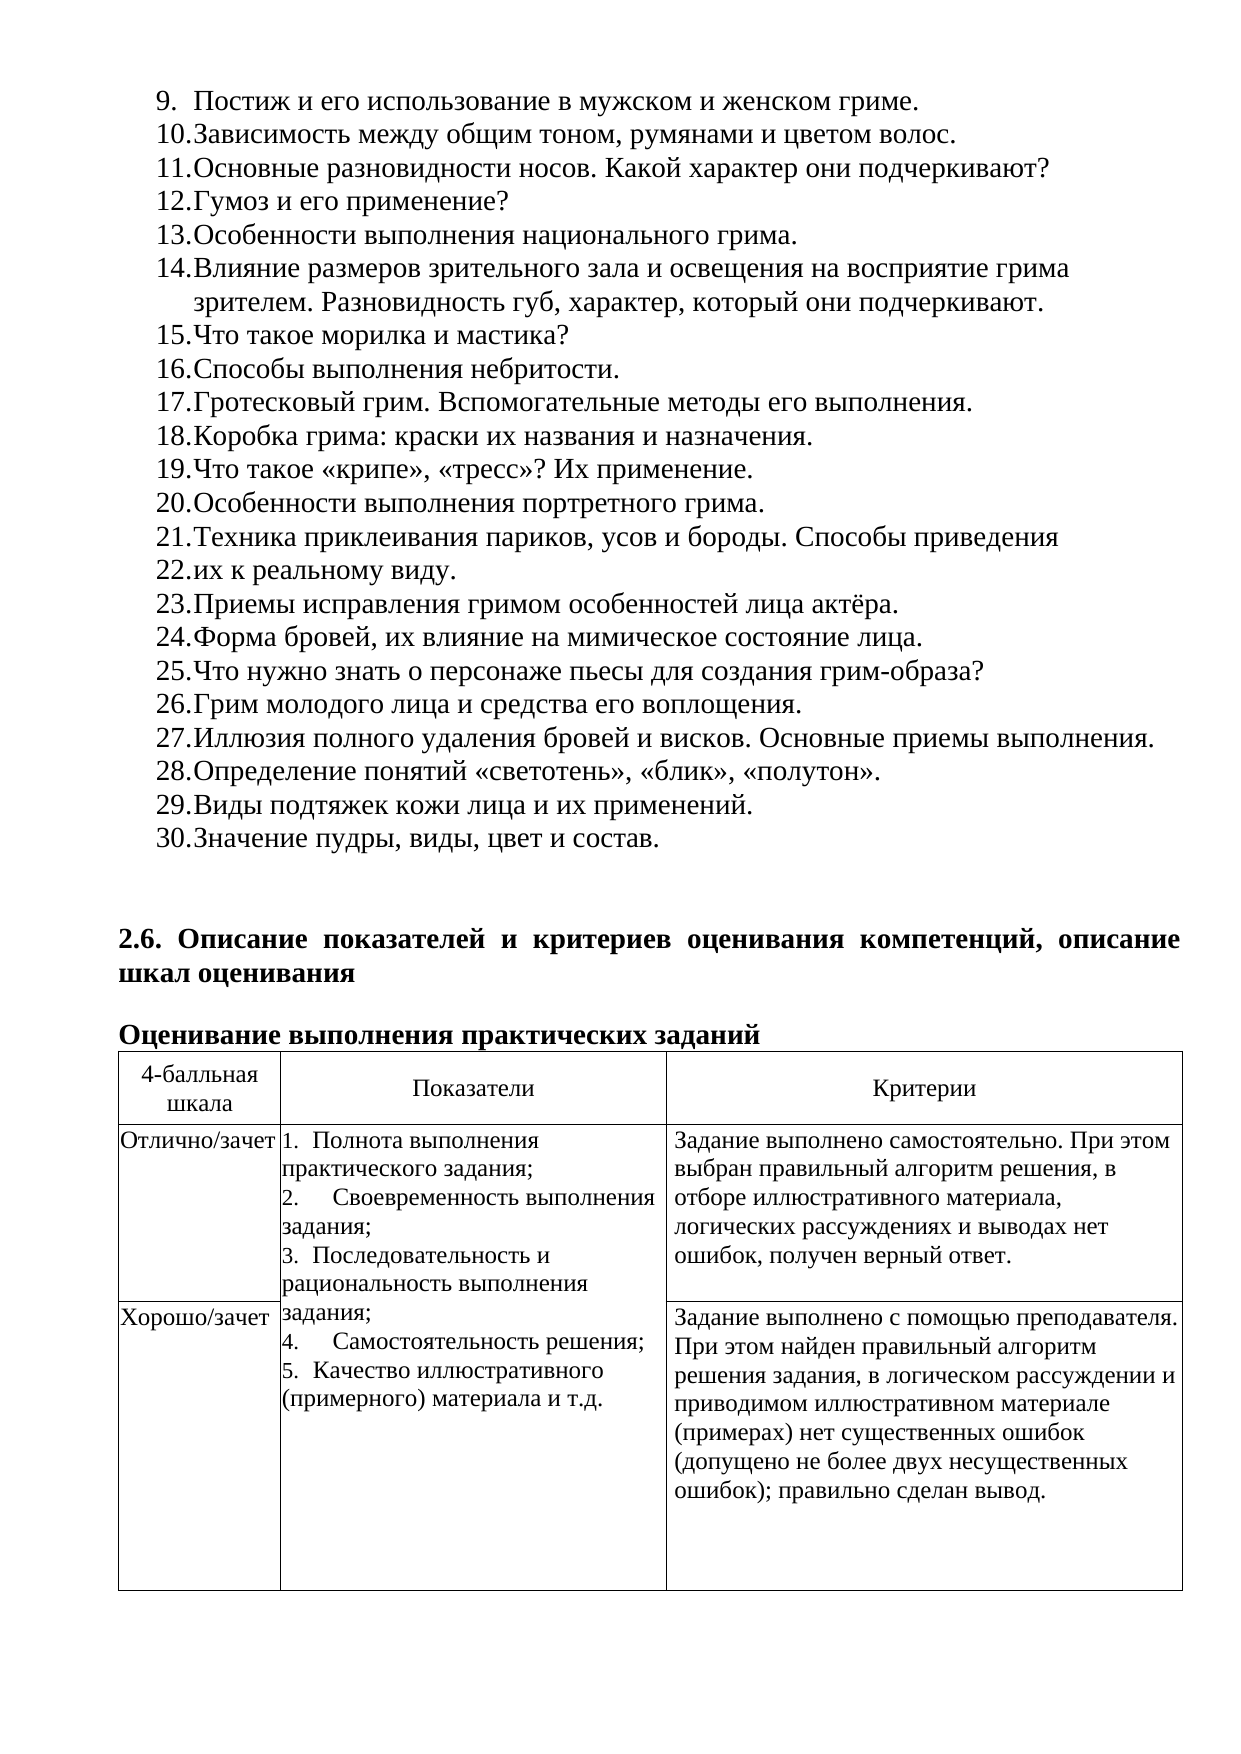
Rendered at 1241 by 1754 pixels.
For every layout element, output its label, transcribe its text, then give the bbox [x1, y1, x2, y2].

table_header 4-балльная шкала [119, 1052, 280, 1124]
list Грим молодого лица и средства его воплощения. [156, 686, 1181, 720]
list Что такое морилка и мастика? [156, 317, 1181, 351]
table_header Показатели [281, 1052, 666, 1124]
table_cell Задание выполнено с помощью преподавателя. При этом найден правильный алгоритм решения задания, в логическом рассуждении и приводимом иллюстративном материале (примерах) нет существенных ошибок (допущено не более двух несущественных ошибок); правильно сделан вывод. [667, 1302, 1182, 1590]
list Приемы исправления гримом особенностей лица актёра. [156, 586, 1181, 619]
list Иллюзия полного удаления бровей и висков. Основные приемы выполнения. [156, 720, 1181, 753]
list Что такое «крипе», «тресс»? Их применение. [156, 452, 1181, 485]
list Форма бровей, их влияние на мимическое состояние лица. [156, 619, 1181, 653]
list Техника приклеивания париков, усов и бороды. Способы приведения [156, 519, 1181, 552]
list Что нужно знать о персонаже пьесы для создания грим-образа? [156, 653, 1181, 686]
list Особенности выполнения национального грима. [156, 217, 1181, 250]
table_cell Хорошо/зачет [119, 1302, 280, 1590]
table_header Критерии [667, 1052, 1182, 1124]
list Гротесковый грим. Вспомогательные методы его выполнения. [156, 384, 1181, 418]
list Коробка грима: краски их названия и назначения. [156, 418, 1181, 452]
list Влияние размеров зрительного зала и освещения на восприятие грима зрителем. Разновидность губ, характер, который они подчеркивают. [156, 250, 1181, 317]
list Особенности выполнения портретного грима. [156, 485, 1181, 519]
list Виды подтяжек кожи лица и их применений. [156, 787, 1181, 821]
table_cell Задание выполнено самостоятельно. При этом выбран правильный алгоритм решения, в отборе иллюстративного материала, логических рассуждениях и выводах нет ошибок, получен верный ответ. [667, 1125, 1182, 1301]
text Оценивание выполнения практических заданий [118, 1017, 1181, 1051]
list Зависимость между общим тоном, румянами и цветом волос. [156, 116, 1181, 150]
list Гумоз и его применение? [156, 183, 1181, 217]
text 2.6. Описание показателей и критериев оценивания компетенций, описание шкал оценивания [118, 921, 1181, 988]
list их к реальному виду. [156, 552, 1181, 586]
list Определение понятий «светотень», «блик», «полутон». [156, 753, 1181, 787]
table_cell Отлично/зачет [119, 1125, 280, 1301]
list Значение пудры, виды, цвет и состав. [156, 821, 1181, 854]
table_cell Полнота выполнения практического задания; Своевременность выполнения задания; Последовательность и рациональность выполнения задания; Самостоятельность решения; Качество иллюстративного (примерного) материала и т.д. [281, 1125, 666, 1590]
list Постиж и его использование в мужском и женском гриме. [156, 83, 1181, 116]
list Основные разновидности носов. Какой характер они подчеркивают? [156, 150, 1181, 183]
list Способы выполнения небритости. [156, 351, 1181, 384]
